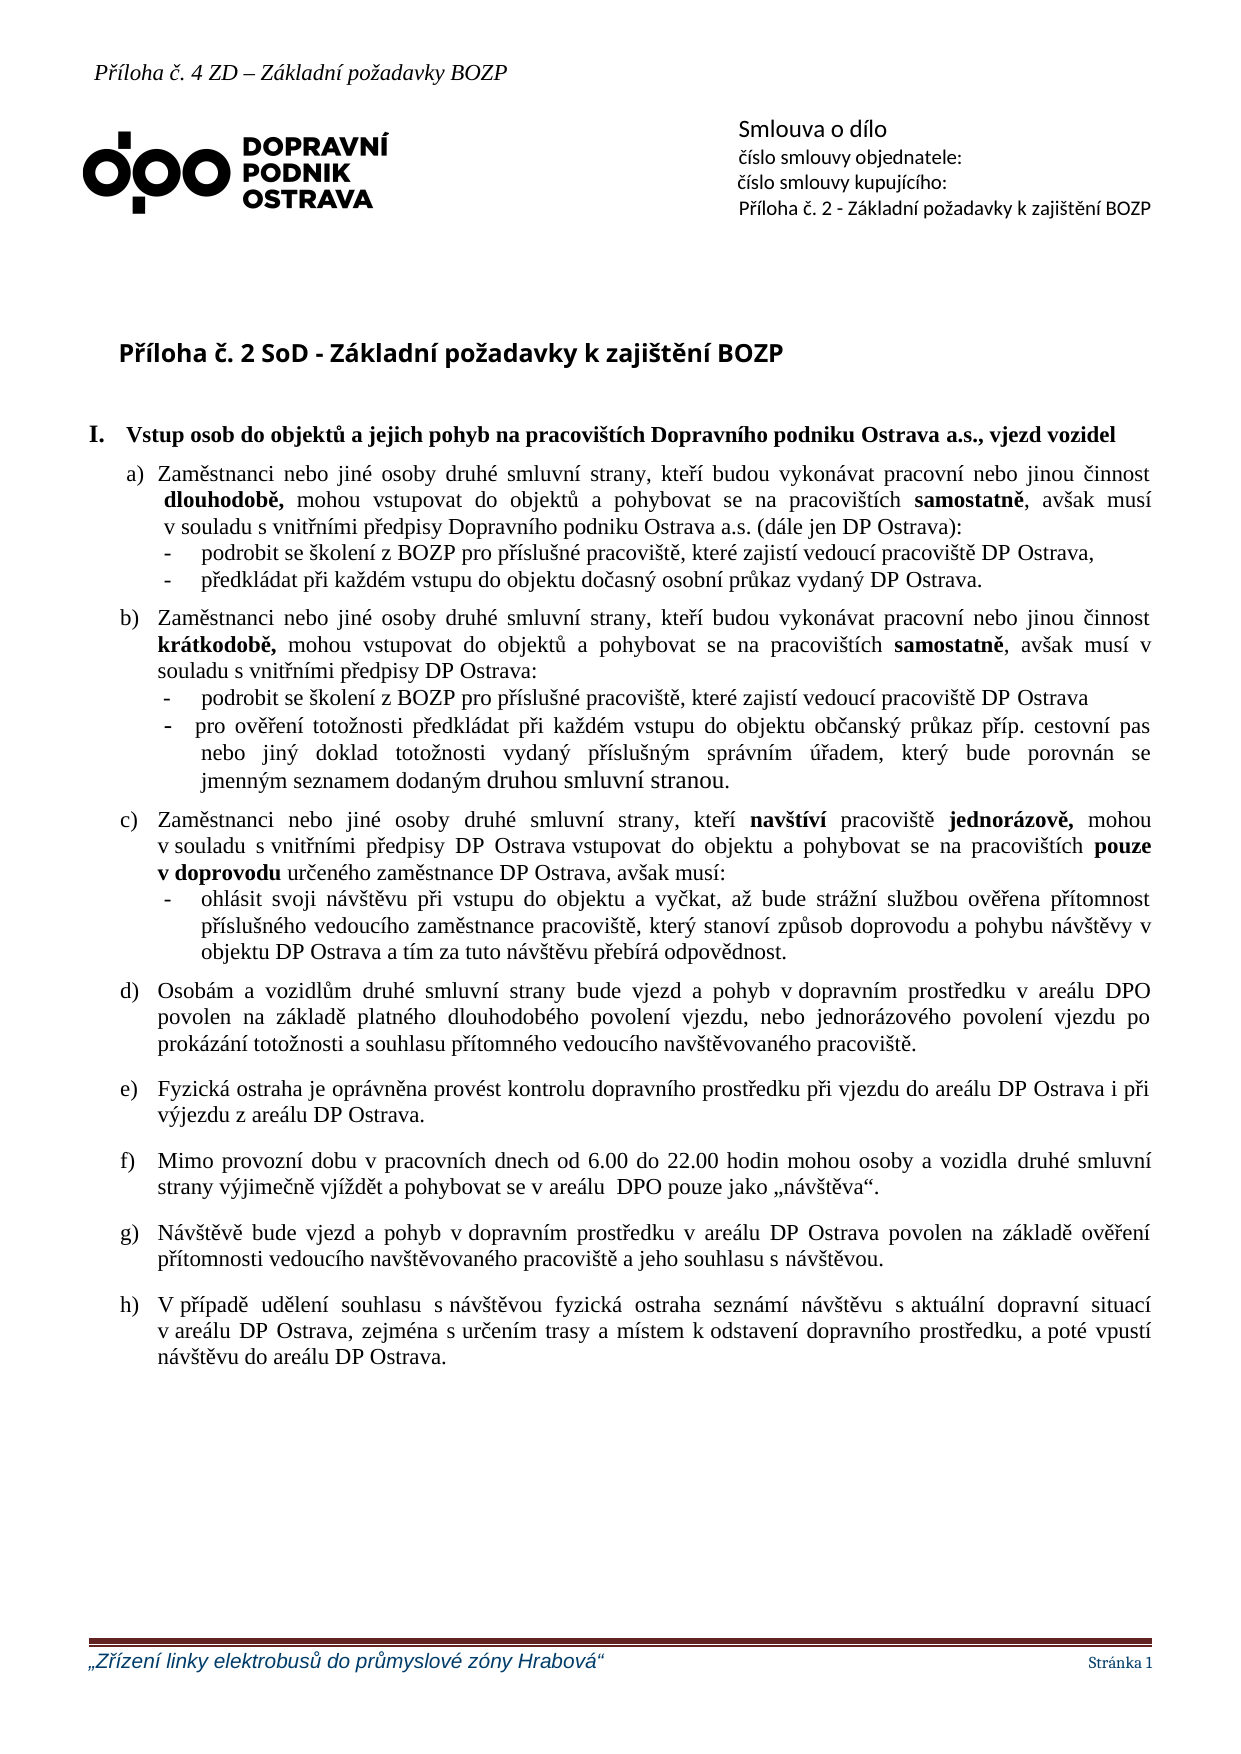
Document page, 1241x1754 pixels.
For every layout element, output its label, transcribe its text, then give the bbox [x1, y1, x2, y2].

list Zaměstnanci nebo jiné osoby druhé smluvní strany, kteří navštíví pracoviště jednorázově, mohou v souladu s vnitřními předpisy DP Ostrava vstupovat do objektu a pohybovat se na pracovištích pouze v doprovodu určeného zaměstnance DP Ostrava, avšak musí: [120, 806, 1152, 885]
text - podrobit se školení z BOZP pro příslušné pracoviště, které zajistí vedoucí pracoviště DP Ostrava [157, 683, 1152, 710]
list Fyzická ostraha je oprávněna provést kontrolu dopravního prostředku při vjezdu do areálu DP Ostrava i při výjezdu z areálu DP Ostrava. [120, 1075, 1152, 1128]
text - podrobit se školení z BOZP pro příslušné pracoviště, které zajistí vedoucí pracoviště DP Ostrava, [164, 539, 1152, 566]
picture [82, 131, 389, 214]
list V případě udělení souhlasu s návštěvou fyzická ostraha seznámí návštěvu s aktuální dopravní situací v areálu DP Ostrava, zejména s určením trasy a místem k odstavení dopravního prostředku, a poté vpustí návštěvu do areálu DP Ostrava. [120, 1291, 1152, 1370]
list Osobám a vozidlům druhé smluvní strany bude vjezd a pohyb v dopravním prostředku v areálu DPO povolen na základě platného dlouhodobého povolení vjezdu, nebo jednorázového povolení vjezdu po prokázání totožnosti a souhlasu přítomného vedoucího navštěvovaného pracoviště. [120, 977, 1152, 1056]
text - předkládat při každém vstupu do objektu dočasný osobní průkaz vydaný DP Ostrava. [164, 566, 1152, 592]
text I. Vstup osob do objektů a jejich pohyb na pracovištích Dopravního podniku Ostrava a.s., vjezd vozidel [89, 419, 1152, 448]
list Zaměstnanci nebo jiné osoby druhé smluvní strany, kteří budou vykonávat pracovní nebo jinou činnost krátkodobě, mohou vstupovat do objektů a pohybovat se na pracovištích samostatně, avšak musí v souladu s vnitřními předpisy DP Ostrava: [120, 604, 1152, 683]
text - ohlásit svoji návštěvu při vstupu do objektu a vyčkat, až bude strážní službou ověřena přítomnost příslušného vedoucího zaměstnance pracoviště, který stanoví způsob doprovodu a pohybu návštěvy v objektu DP Ostrava a tím za tuto návštěvu přebírá odpovědnost. [164, 885, 1152, 964]
list Mimo provozní dobu v pracovních dnech od 6.00 do 22.00 hodin mohou osoby a vozidla druhé smluvní strany výjimečně vjíždět a pohybovat se v areálu DPO pouze jako „návštěva“. [120, 1147, 1152, 1200]
list Zaměstnanci nebo jiné osoby druhé smluvní strany, kteří budou vykonávat pracovní nebo jinou činnost dlouhodobě, mohou vstupovat do objektů a pohybovat se na pracovištích samostatně, avšak musí v souladu s vnitřními předpisy Dopravního podniku Ostrava a.s. (dále jen DP Ostrava): [126, 460, 1152, 539]
subtitle Příloha č. 2 SoD - Základní požadavky k zajištění BOZP [118, 338, 1152, 369]
list Návštěvě bude vjezd a pohyb v dopravním prostředku v areálu DP Ostrava povolen na základě ověření přítomnosti vedoucího navštěvovaného pracoviště a jeho souhlasu s návštěvou. [120, 1219, 1152, 1272]
list pro ověření totožnosti předkládat při každém vstupu do objektu občanský průkaz příp. cestovní pas nebo jiný doklad totožnosti vydaný příslušným správním úřadem, který bude porovnán se jmenným seznamem dodaným druhou smluvní stranou. [164, 710, 1152, 794]
